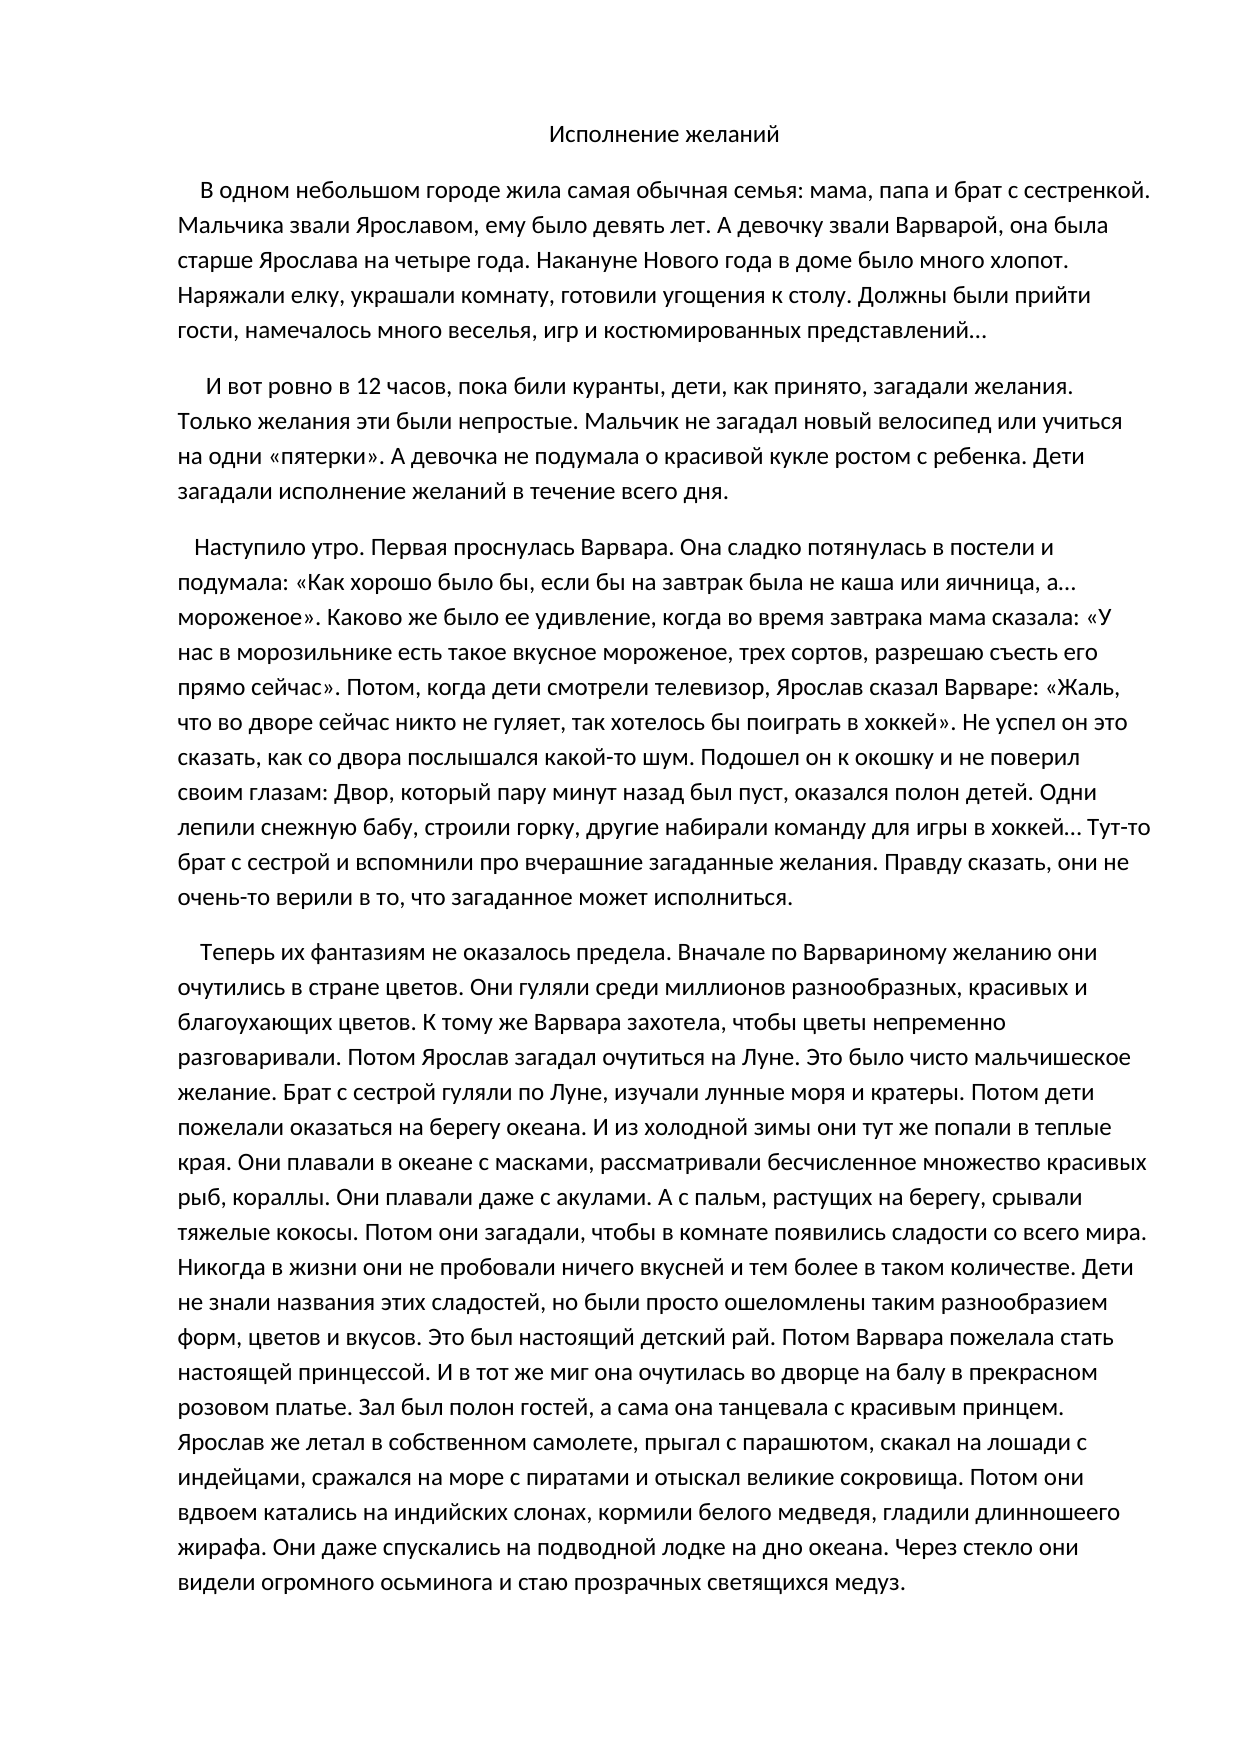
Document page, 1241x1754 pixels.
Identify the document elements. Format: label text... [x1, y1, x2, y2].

text Теперь их фантазиям не оказалось предела. Вначале по Варвариному желанию они очутились в стране цветов. Они гуляли среди миллионов разнообразных, красивых и благоухающих цветов. К тому же Варвара захотела, чтобы цветы непременно разговаривали. Потом Ярослав загадал очутиться на Луне. Это было чисто мальчишеское желание. Брат с сестрой гуляли по Луне, изучали лунные моря и кратеры. Потом дети пожелали оказаться на берегу океана. И из холодной зимы они тут же попали в теплые края. Они плавали в океане с масками, рассматривали бесчисленное множество красивых рыб, кораллы. Они плавали даже с акулами. А с пальм, растущих на берегу, срывали тяжелые кокосы. Потом они загадали, чтобы в комнате появились сладости со всего мира. Никогда в жизни они не пробовали ничего вкусней и тем более в таком количестве. Дети не знали названия этих сладостей, но были просто ошеломлены таким разнообразием форм, цветов и вкусов. Это был настоящий детский рай. Потом Варвара пожелала стать настоящей принцессой. И в тот же миг она очутилась во дворце на балу в прекрасном розовом платье. Зал был полон гостей, а сама она танцевала с красивым принцем. Ярослав же летал в собственном самолете, прыгал с парашютом, скакал на лошади с индейцами, сражался на море с пиратами и отыскал великие сокровища. Потом они вдвоем катались на индийских слонах, кормили белого медведя, гладили длинношеего жирафа. Они даже спускались на подводной лодке на дно океана. Через стекло они видели огромного осьминога и стаю прозрачных светящихся медуз. [177, 936, 1152, 1597]
text В одном небольшом городе жила самая обычная семья: мама, папа и брат с сестренкой. Мальчика звали Ярославом, ему было девять лет. А девочку звали Варварой, она была старше Ярослава на четыре года. Накануне Нового года в доме было много хлопот. Наряжали елку, украшали комнату, готовили угощения к столу. Должны были прийти гости, намечалось много веселья, игр и костюмированных представлений… [177, 174, 1152, 344]
text Наступило утро. Первая проснулась Варвара. Она сладко потянулась в постели и подумала: «Как хорошо было бы, если бы на завтрак была не каша или яичница, а…мороженое». Каково же было ее удивление, когда во время завтрака мама сказала: «У нас в морозильнике есть такое вкусное мороженое, трех сортов, разрешаю съесть его прямо сейчас». Потом, когда дети смотрели телевизор, Ярослав сказал Варваре: «Жаль, что во дворе сейчас никто не гуляет, так хотелось бы поиграть в хоккей». Не успел он это сказать, как со двора послышался какой-то шум. Подошел он к окошку и не поверил своим глазам: Двор, который пару минут назад был пуст, оказался полон детей. Одни лепили снежную бабу, строили горку, другие набирали команду для игры в хоккей… Тут-то брат с сестрой и вспомнили про вчерашние загаданные желания. Правду сказать, они не очень-то верили в то, что загаданное может исполниться. [177, 531, 1152, 911]
text Исполнение желаний [177, 118, 1152, 149]
text И вот ровно в 12 часов, пока били куранты, дети, как принято, загадали желания. Только желания эти были непростые. Мальчик не загадал новый велосипед или учиться на одни «пятерки». А девочка не подумала о красивой кукле ростом с ребенка. Дети загадали исполнение желаний в течение всего дня. [177, 370, 1152, 505]
